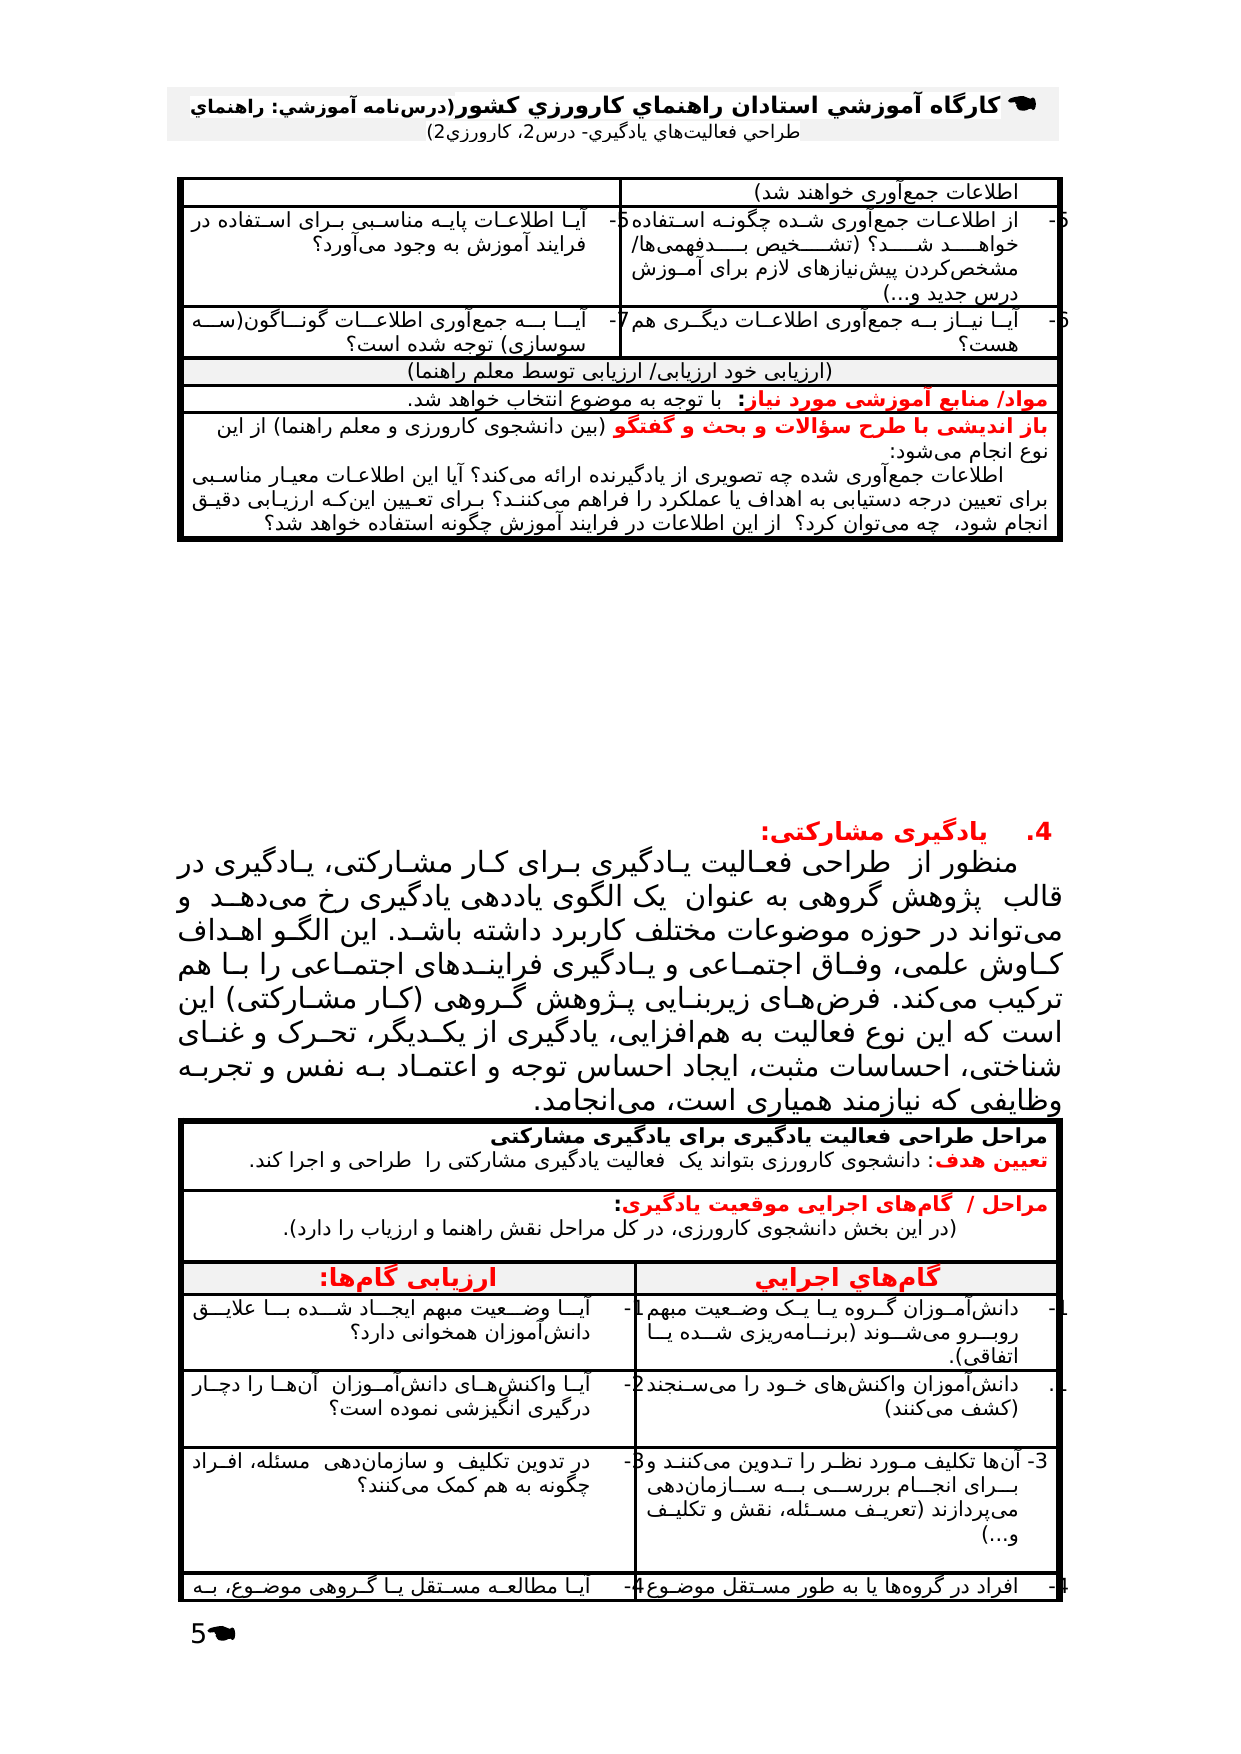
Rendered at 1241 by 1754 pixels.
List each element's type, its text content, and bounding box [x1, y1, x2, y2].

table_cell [184, 1575, 634, 1599]
table_cell آیا نیاز به جمع‌آوری اطلاعات دیگری هم هست؟ [622, 308, 1057, 356]
table_cell آیا وضعیت مبهم ایجاد شده با علایق دانش‌آموزان همخوانی دارد؟ [184, 1296, 634, 1369]
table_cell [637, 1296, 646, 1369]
subtitle یادگیری مشارکتی: [177, 817, 1026, 846]
table_cell 3- آن‌ها تکلیف مورد نظر را تدوین می‌کنند و برای انجام بررسی به سازمان‌دهی می‌پردازند (تعریف مسئله، نقش و تکلیف و...) [637, 1449, 1056, 1571]
text منظور از طراحی فعالیت یادگیری برای کار مشارکتی، یادگیری در قالب پژوهش گروهی به عنوان یک الگوی یاددهی یادگیری رخ می‌دهد و می‌تواند در حوزه موضوعات مختلف کاربرد داشته باشد. این الگو اهداف کاوش علمی، وفاق اجتماعی و یادگیری فرایندهای اجتماعی را با هم ترکیب می‌کند. فرض‌های زیربنایی پژوهش گروهی (کار مشارکتی) این است که این نوع فعالیت به هم‌افزایی، یادگیری از یکدیگر، تحرک و غنای شناختی، احساسات مثبت، ایجاد احساس توجه و اعتماد به نفس و تجربه وظایفی که نیازمند همیاری است، می‌انجامد. [177, 846, 1063, 1117]
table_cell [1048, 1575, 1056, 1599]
table_cell در تدوین تکلیف و سازمان‌دهی مسئله، افراد چگونه به هم کمک می‌کنند؟ [184, 1449, 634, 1571]
table_cell از اطلاعات جمع‌آوری شده چگونه استفاده خواهد شد؟ (تشخیص بدفهمی‌ها/ مشخص‌کردن پیش‌نیازهای لازم برای آموزش درس جدید و...) [622, 208, 1057, 305]
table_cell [184, 180, 619, 204]
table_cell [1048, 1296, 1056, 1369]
table_header مراحل طراحی فعالیت یادگیری برای یادگیری مشارکتی تعیین هدف: دانشجوی کارورزی بتواند یک فعالیت یادگیری مشارکتی را طراحی و اجرا کند. [184, 1124, 1056, 1189]
table_cell (ارزیابی خود ارزیابی/ ارزیابی توسط معلم راهنما) [184, 360, 1057, 384]
table_cell گام‌هاي اجرايي [637, 1264, 1056, 1293]
table_cell مواد/ منابع آموزشی مورد نیاز: با توجه به موضوع انتخاب خواهد شد. [184, 387, 1057, 411]
table_cell باز اندیشی با طرح سؤالات و بحث و گفتگو (بین دانشجوی کارورزی و معلم راهنما) از این نوع انجام می‌شود: اطلاعات جمع‌آوری شده چه تصویری از یادگیرنده ارائه می‌کند؟ آیا این اطلاعات معیار مناسبی برای تعیین درجه دستیابی به اهداف یا عملکرد را فراهم می‌کنند؟ برای تعیین این‌که ارزیابی دقیق انجام شود، چه می‌توان کرد؟ از این اطلاعات در فرایند آموزش چگونه استفاده خواهد شد؟ [184, 414, 1057, 536]
table_cell آیا واکنش‌های دانش‌آموزان آن‌ها را دچار درگیری انگیزشی نموده است؟ [184, 1372, 634, 1446]
table_cell ارزیابی گام‌ها: [184, 1264, 634, 1293]
table_cell دانش‌آموزان واکنش‌های خود را می‌سنجند (کشف می‌کنند) [637, 1372, 1056, 1446]
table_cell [622, 180, 1057, 204]
table_cell مراحل / گام‌های اجرایی موقعیت یادگیری: (در این بخش دانشجوی کارورزی، در کل مراحل نقش راهنما و ارزیاب را دارد). [184, 1192, 1056, 1260]
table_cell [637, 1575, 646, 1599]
table_cell آیا اطلاعات پایه مناسبی برای استفاده در فرایند آموزش به وجود می‌آورد؟ [184, 208, 619, 305]
table_cell آیا به جمع‌آوری اطلاعات گوناگون(سه سوسازی) توجه شده است؟ [184, 308, 619, 356]
